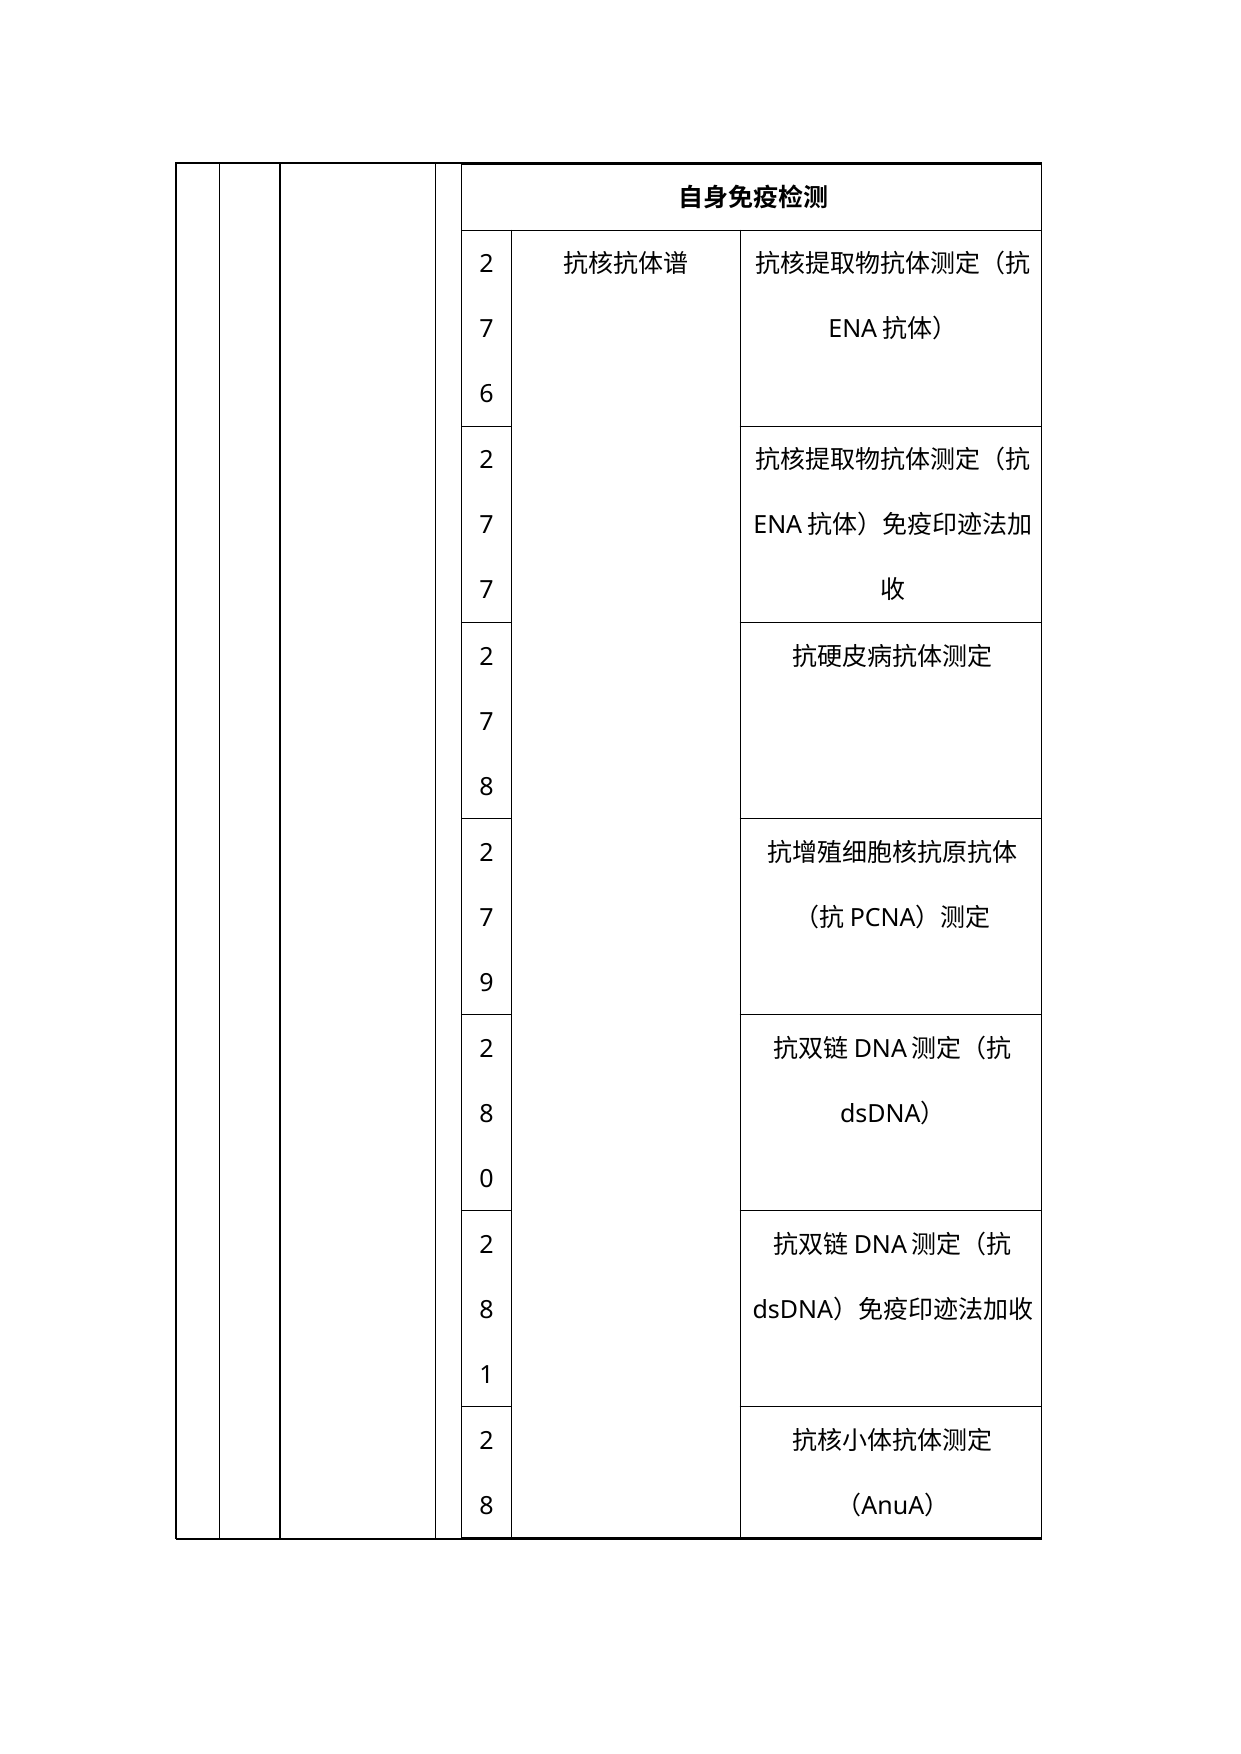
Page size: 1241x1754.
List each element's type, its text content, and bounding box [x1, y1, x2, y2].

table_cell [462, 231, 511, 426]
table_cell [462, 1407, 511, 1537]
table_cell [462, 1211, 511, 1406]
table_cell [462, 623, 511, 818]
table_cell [512, 231, 740, 1537]
table_cell 1 [177, 164, 219, 1538]
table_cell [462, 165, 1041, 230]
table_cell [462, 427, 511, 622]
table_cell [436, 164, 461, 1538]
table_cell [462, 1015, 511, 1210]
table_cell [220, 164, 279, 1538]
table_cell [741, 1211, 1041, 1406]
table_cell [741, 231, 1041, 426]
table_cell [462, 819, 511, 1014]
table_cell [281, 164, 435, 1538]
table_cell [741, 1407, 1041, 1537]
